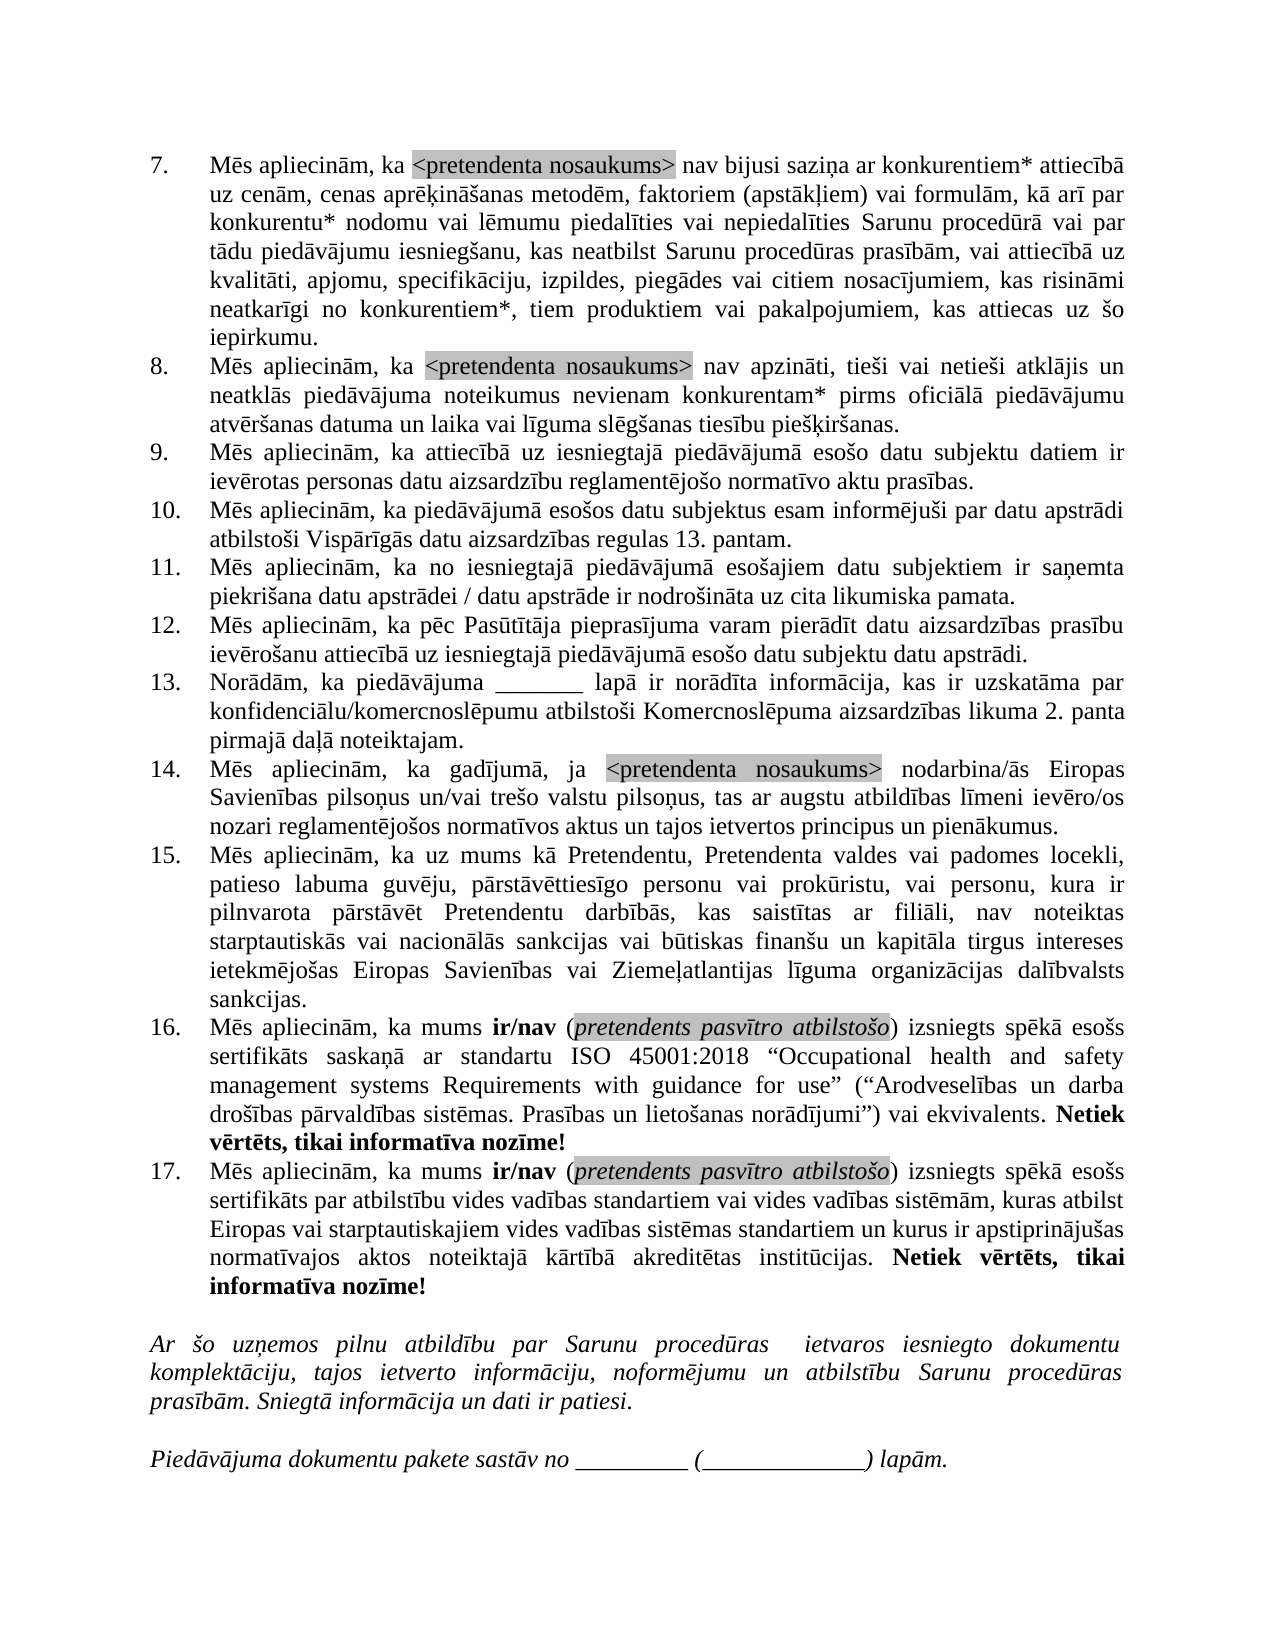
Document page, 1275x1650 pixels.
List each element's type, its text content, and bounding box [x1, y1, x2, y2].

list Mēs apliecinām, ka uz mums kā Pretendentu, Pretendenta valdes vai padomes locekli, patieso labuma guvēju, pārstāvēttiesīgo personu vai prokūristu, vai personu, kura ir pilnvarota pārstāvēt Pretendentu darbībās, kas saistītas ar filiāli, nav noteiktas starptautiskās vai nacionālās sankcijas vai būtiskas finanšu un kapitāla tirgus intereses ietekmējošas Eiropas Savienības vai Ziemeļatlantijas līguma organizācijas dalībvalsts sankcijas. [150, 840, 1125, 1012]
list Mēs apliecinām, ka pēc Pasūtītāja pieprasījuma varam pierādīt datu aizsardzības prasību ievērošanu attiecībā uz iesniegtajā piedāvājumā esošo datu subjektu datu apstrādi. [150, 610, 1125, 667]
list Mēs apliecinām, ka no iesniegtajā piedāvājumā esošajiem datu subjektiem ir saņemta piekrišana datu apstrādei / datu apstrāde ir nodrošināta uz cita likumiska pamata. [150, 552, 1125, 610]
text Piedāvājuma dokumentu pakete sastāv no _________ (_____________) lapām. [150, 1444, 1122, 1472]
list Mēs apliecinām, ka attiecībā uz iesniegtajā piedāvājumā esošo datu subjektu datiem ir ievērotas personas datu aizsardzību reglamentējošo normatīvo aktu prasības. [150, 437, 1125, 495]
list Mēs apliecinām, ka <pretendenta nosaukums> nav apzināti, tieši vai netieši atklājis un neatklās piedāvājuma noteikumus nevienam konkurentam* pirms oficiālā piedāvājumu atvēršanas datuma un laika vai līguma slēgšanas tiesību piešķiršanas. [150, 351, 1125, 437]
list Mēs apliecinām, ka gadījumā, ja <pretendenta nosaukums> nodarbina/ās Eiropas Savienības pilsoņus un/vai trešo valstu pilsoņus, tas ar augstu atbildības līmeni ievēro/os nozari reglamentējošos normatīvos aktus un tajos ietvertos principus un pienākumus. [150, 754, 1125, 840]
list Mēs apliecinām, ka piedāvājumā esošos datu subjektus esam informējuši par datu apstrādi atbilstoši Vispārīgās datu aizsardzības regulas 13. pantam. [150, 495, 1125, 552]
list Norādām, ka piedāvājuma _______ lapā ir norādīta informācija, kas ir uzskatāma par konfidenciālu/komercnoslēpumu atbilstoši Komercnoslēpuma aizsardzības likuma 2. panta pirmajā daļā noteiktajam. [150, 667, 1125, 754]
text Ar šo uzņemos pilnu atbildību par Sarunu procedūras ietvaros iesniegto dokumentu komplektāciju, tajos ietverto informāciju, noformējumu un atbilstību Sarunu procedūras prasībām. Sniegtā informācija un dati ir patiesi. [150, 1329, 1122, 1415]
list Mēs apliecinām, ka mums ir/nav (pretendents pasvītro atbilstošo) izsniegts spēkā esošs sertifikāts saskaņā ar standartu ISO 45001:2018 “Occupational health and safety management systems Requirements with guidance for use” (“Arodveselības un darba drošības pārvaldības sistēmas. Prasības un lietošanas norādījumi”) vai ekvivalents. Netiek vērtēts, tikai informatīva nozīme! [150, 1012, 1125, 1156]
list Mēs apliecinām, ka mums ir/nav (pretendents pasvītro atbilstošo) izsniegts spēkā esošs sertifikāts par atbilstību vides vadības standartiem vai vides vadības sistēmām, kuras atbilst Eiropas vai starptautiskajiem vides vadības sistēmas standartiem un kurus ir apstiprinājušas normatīvajos aktos noteiktajā kārtībā akreditētas institūcijas. Netiek vērtēts, tikai informatīva nozīme! [150, 1156, 1125, 1300]
list Mēs apliecinām, ka <pretendenta nosaukums> nav bijusi saziņa ar konkurentiem* attiecībā uz cenām, cenas aprēķināšanas metodēm, faktoriem (apstākļiem) vai formulām, kā arī par konkurentu* nodomu vai lēmumu piedalīties vai nepiedalīties Sarunu procedūrā vai par tādu piedāvājumu iesniegšanu, kas neatbilst Sarunu procedūras prasībām, vai attiecībā uz kvalitāti, apjomu, specifikāciju, izpildes, piegādes vai citiem nosacījumiem, kas risināmi neatkarīgi no konkurentiem*, tiem produktiem vai pakalpojumiem, kas attiecas uz šo iepirkumu. [150, 150, 1125, 351]
